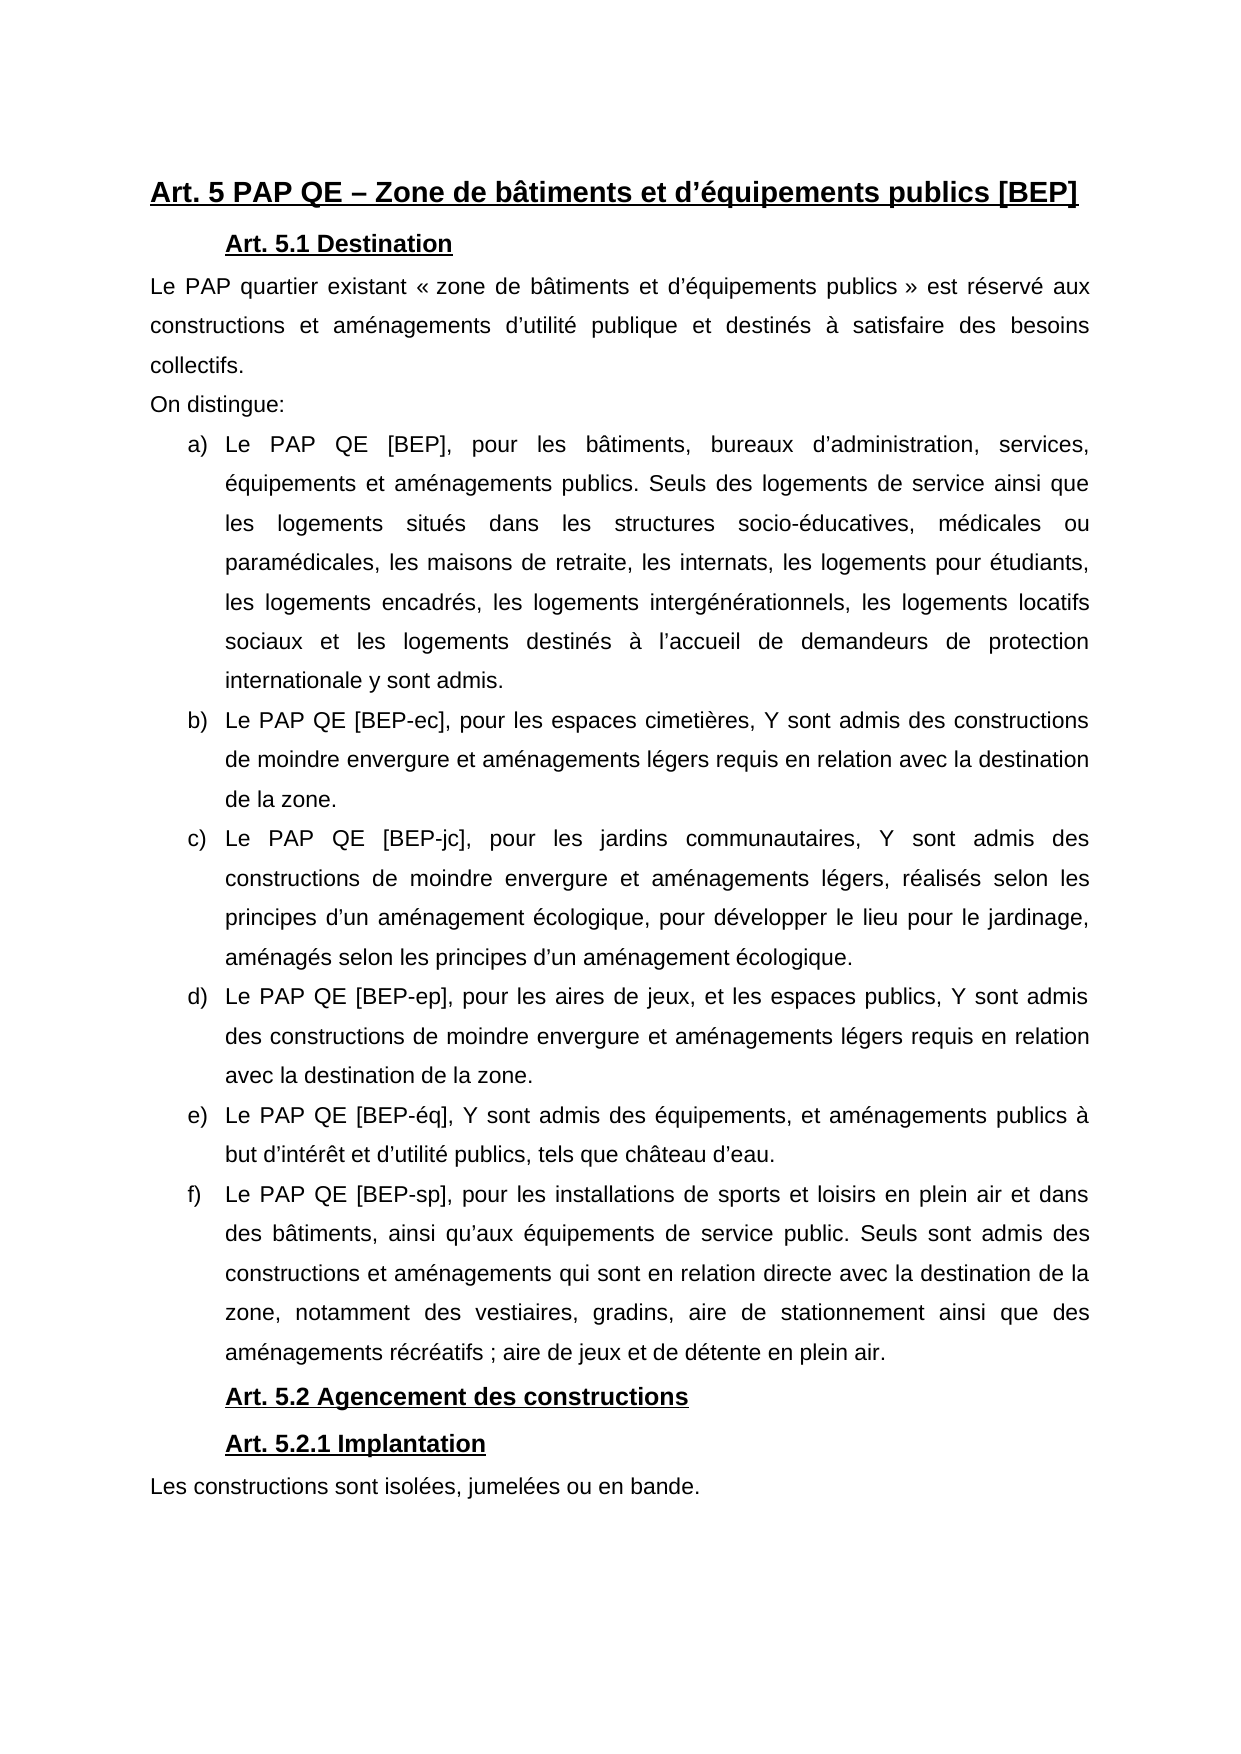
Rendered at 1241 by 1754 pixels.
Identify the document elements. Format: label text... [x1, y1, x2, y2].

subtitle Art. 5 PAP QE – Zone de bâtiments et d’équipements publics [BEP] [150, 175, 1090, 208]
list Le PAP QE [BEP-jc], pour les jardins communautaires, Y sont admis des constructions de moindre envergure et aménagements légers, réalisés selon les principes d’un aménagement écologique, pour développer le lieu pour le jardinage, aménagés selon les principes d’un aménagement écologique. [187, 825, 1090, 970]
list Le PAP QE [BEP-éq], Y sont admis des équipements, et aménagements publics à but d’intérêt et d’utilité publics, tels que château d’eau. [187, 1102, 1090, 1167]
text On distingue: [150, 391, 1090, 417]
list Le PAP QE [BEP-ep], pour les aires de jeux, et les espaces publics, Y sont admis des constructions de moindre envergure et aménagements légers requis en relation avec la destination de la zone. [187, 983, 1090, 1088]
list Le PAP QE [BEP], pour les bâtiments, bureaux d’administration, services, équipements et aménagements publics. Seuls des logements de service ainsi que les logements situés dans les structures socio-éducatives, médicales ou paramédicales, les maisons de retraite, les internats, les logements pour étudiants, les logements encadrés, les logements intergénérationnels, les logements locatifs sociaux et les logements destinés à l’accueil de demandeurs de protection internationale y sont admis. [187, 431, 1090, 694]
subtitle Art. 5.2 Agencement des constructions [225, 1382, 1090, 1411]
text Les constructions sont isolées, jumelées ou en bande. [150, 1473, 1090, 1499]
subtitle Art. 5.2.1 Implantation [225, 1429, 1090, 1458]
subtitle Art. 5.1 Destination [225, 229, 1090, 258]
text Le PAP quartier existant « zone de bâtiments et d’équipements publics » est réservé aux constructions et aménagements d’utilité publique et destinés à satisfaire des besoins collectifs. [150, 273, 1090, 378]
list Le PAP QE [BEP-ec], pour les espaces cimetières, Y sont admis des constructions de moindre envergure et aménagements légers requis en relation avec la destination de la zone. [187, 707, 1090, 812]
list Le PAP QE [BEP-sp], pour les installations de sports et loisirs en plein air et dans des bâtiments, ainsi qu’aux équipements de service public. Seuls sont admis des constructions et aménagements qui sont en relation directe avec la destination de la zone, notamment des vestiaires, gradins, aire de stationnement ainsi que des aménagements récréatifs ; aire de jeux et de détente en plein air. [187, 1181, 1090, 1365]
